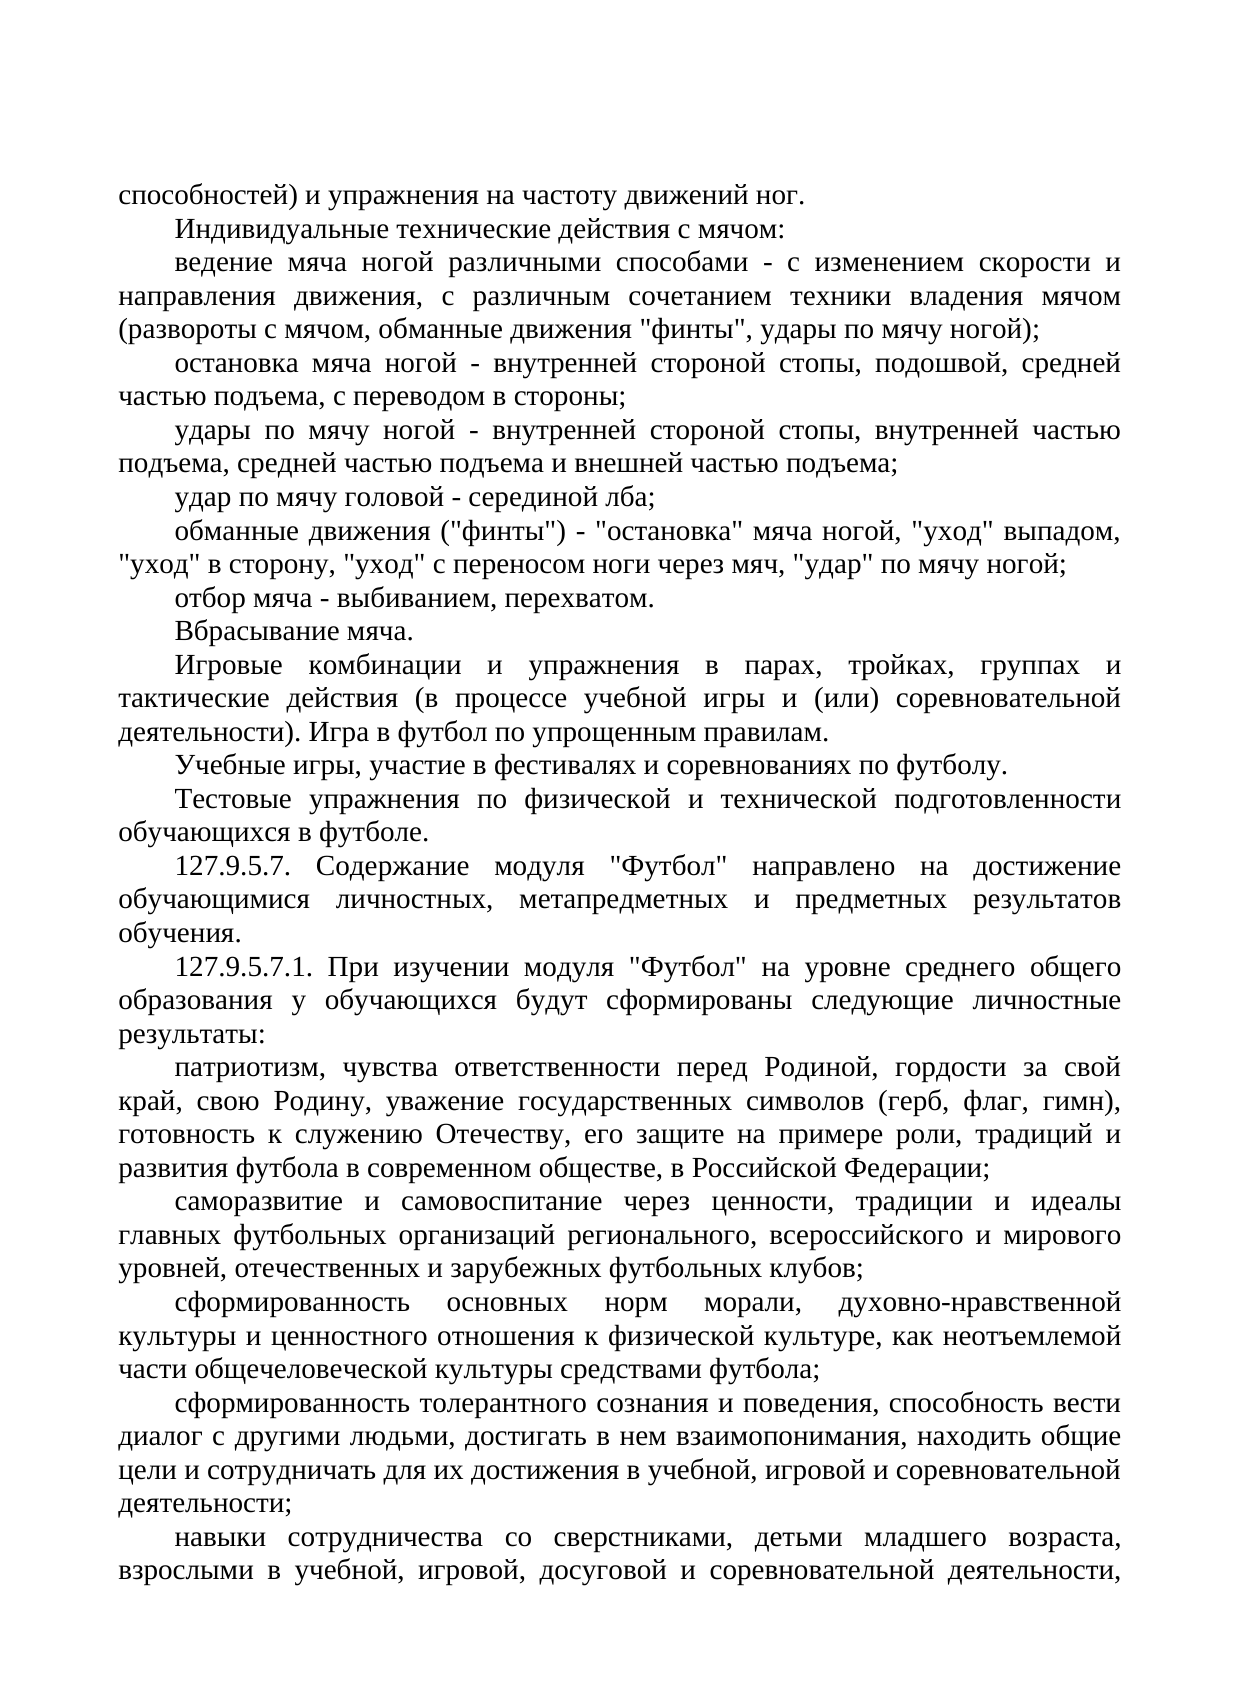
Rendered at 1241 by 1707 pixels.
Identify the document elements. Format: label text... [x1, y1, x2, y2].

text Вбрасывание мяча. [118, 613, 1122, 647]
text остановка мяча ногой - внутренней стороной стопы, подошвой, средней частью подъема, с переводом в стороны; [118, 345, 1122, 412]
text 127.9.5.7.1. При изучении модуля "Футбол" на уровне среднего общего образования у обучающихся будут сформированы следующие личностные результаты: [118, 949, 1122, 1049]
text Учебные игры, участие в фестивалях и соревнованиях по футболу. [118, 747, 1122, 781]
text отбор мяча - выбиванием, перехватом. [118, 580, 1122, 613]
text сформированность толерантного сознания и поведения, способность вести диалог с другими людьми, достигать в нем взаимопонимания, находить общие цели и сотрудничать для их достижения в учебной, игровой и соревновательной деятельности; [118, 1385, 1122, 1519]
text Тестовые упражнения по физической и технической подготовленности обучающихся в футболе. [118, 781, 1122, 848]
text сформированность основных норм морали, духовно-нравственной культуры и ценностного отношения к физической культуре, как неотъемлемой части общечеловеческой культуры средствами футбола; [118, 1284, 1122, 1385]
text патриотизм, чувства ответственности перед Родиной, гордости за свой край, свою Родину, уважение государственных символов (герб, флаг, гимн), готовность к служению Отечеству, его защите на примере роли, традиций и развития футбола в современном обществе, в Российской Федерации; [118, 1049, 1122, 1183]
text обманные движения ("финты") - "остановка" мяча ногой, "уход" выпадом, "уход" в сторону, "уход" с переносом ноги через мяч, "удар" по мячу ногой; [118, 513, 1122, 580]
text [118, 1519, 1122, 1586]
text Индивидуальные технические действия с мячом: [118, 211, 1122, 244]
text саморазвитие и самовоспитание через ценности, традиции и идеалы главных футбольных организаций регионального, всероссийского и мирового уровней, отечественных и зарубежных футбольных клубов; [118, 1183, 1122, 1284]
text удары по мячу ногой - внутренней стороной стопы, внутренней частью подъема, средней частью подъема и внешней частью подъема; [118, 412, 1122, 479]
text удар по мячу головой - серединой лба; [118, 479, 1122, 513]
text ведение мяча ногой различными способами - с изменением скорости и направления движения, с различным сочетанием техники владения мячом (развороты с мячом, обманные движения "финты", удары по мячу ногой); [118, 244, 1122, 345]
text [118, 177, 1122, 211]
text 127.9.5.7. Содержание модуля "Футбол" направлено на достижение обучающимися личностных, метапредметных и предметных результатов обучения. [118, 848, 1122, 949]
text Игровые комбинации и упражнения в парах, тройках, группах и тактические действия (в процессе учебной игры и (или) соревновательной деятельности). Игра в футбол по упрощенным правилам. [118, 647, 1122, 747]
